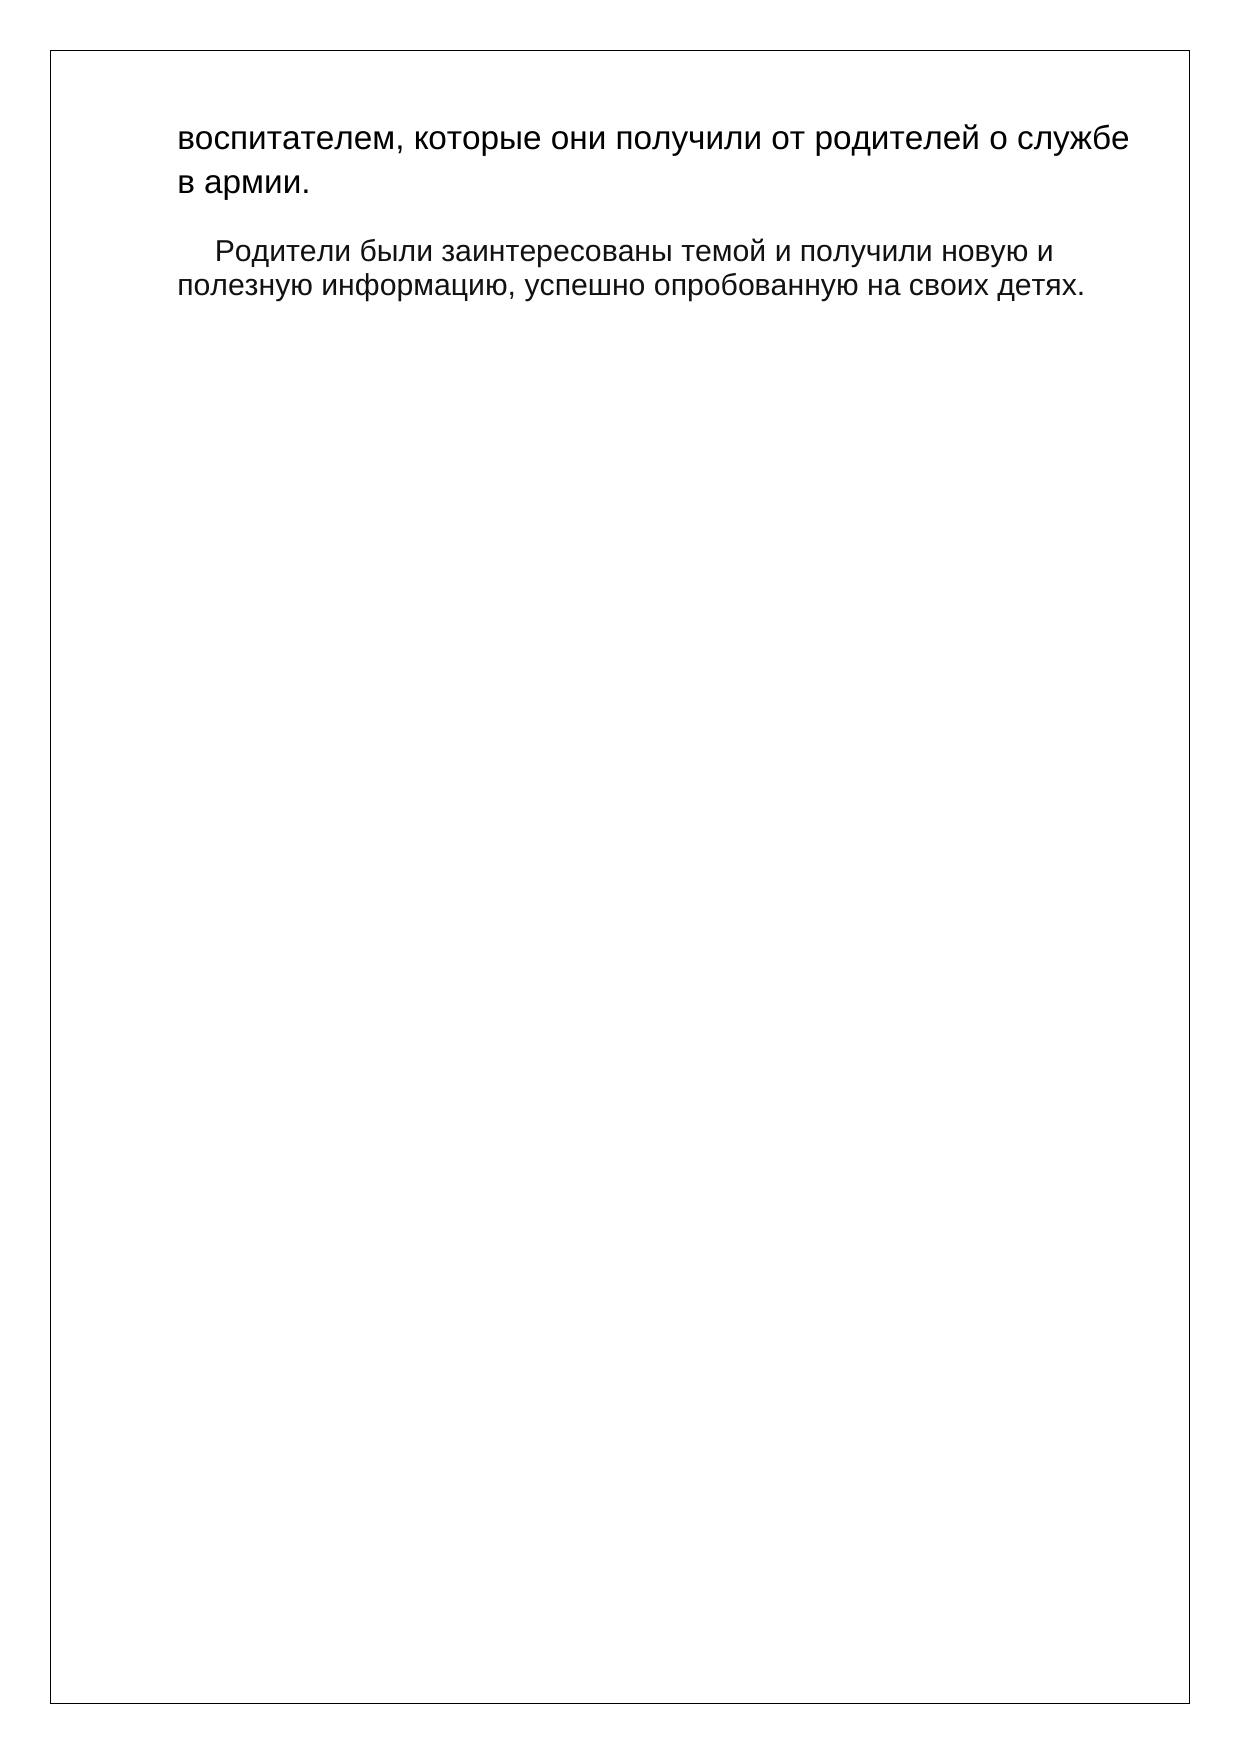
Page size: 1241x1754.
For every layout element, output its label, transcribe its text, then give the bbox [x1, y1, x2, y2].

text Родители были заинтересованы темой и получили новую и полезную информацию, успешно опробованную на своих детях. [177, 232, 1152, 302]
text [177, 118, 1152, 201]
